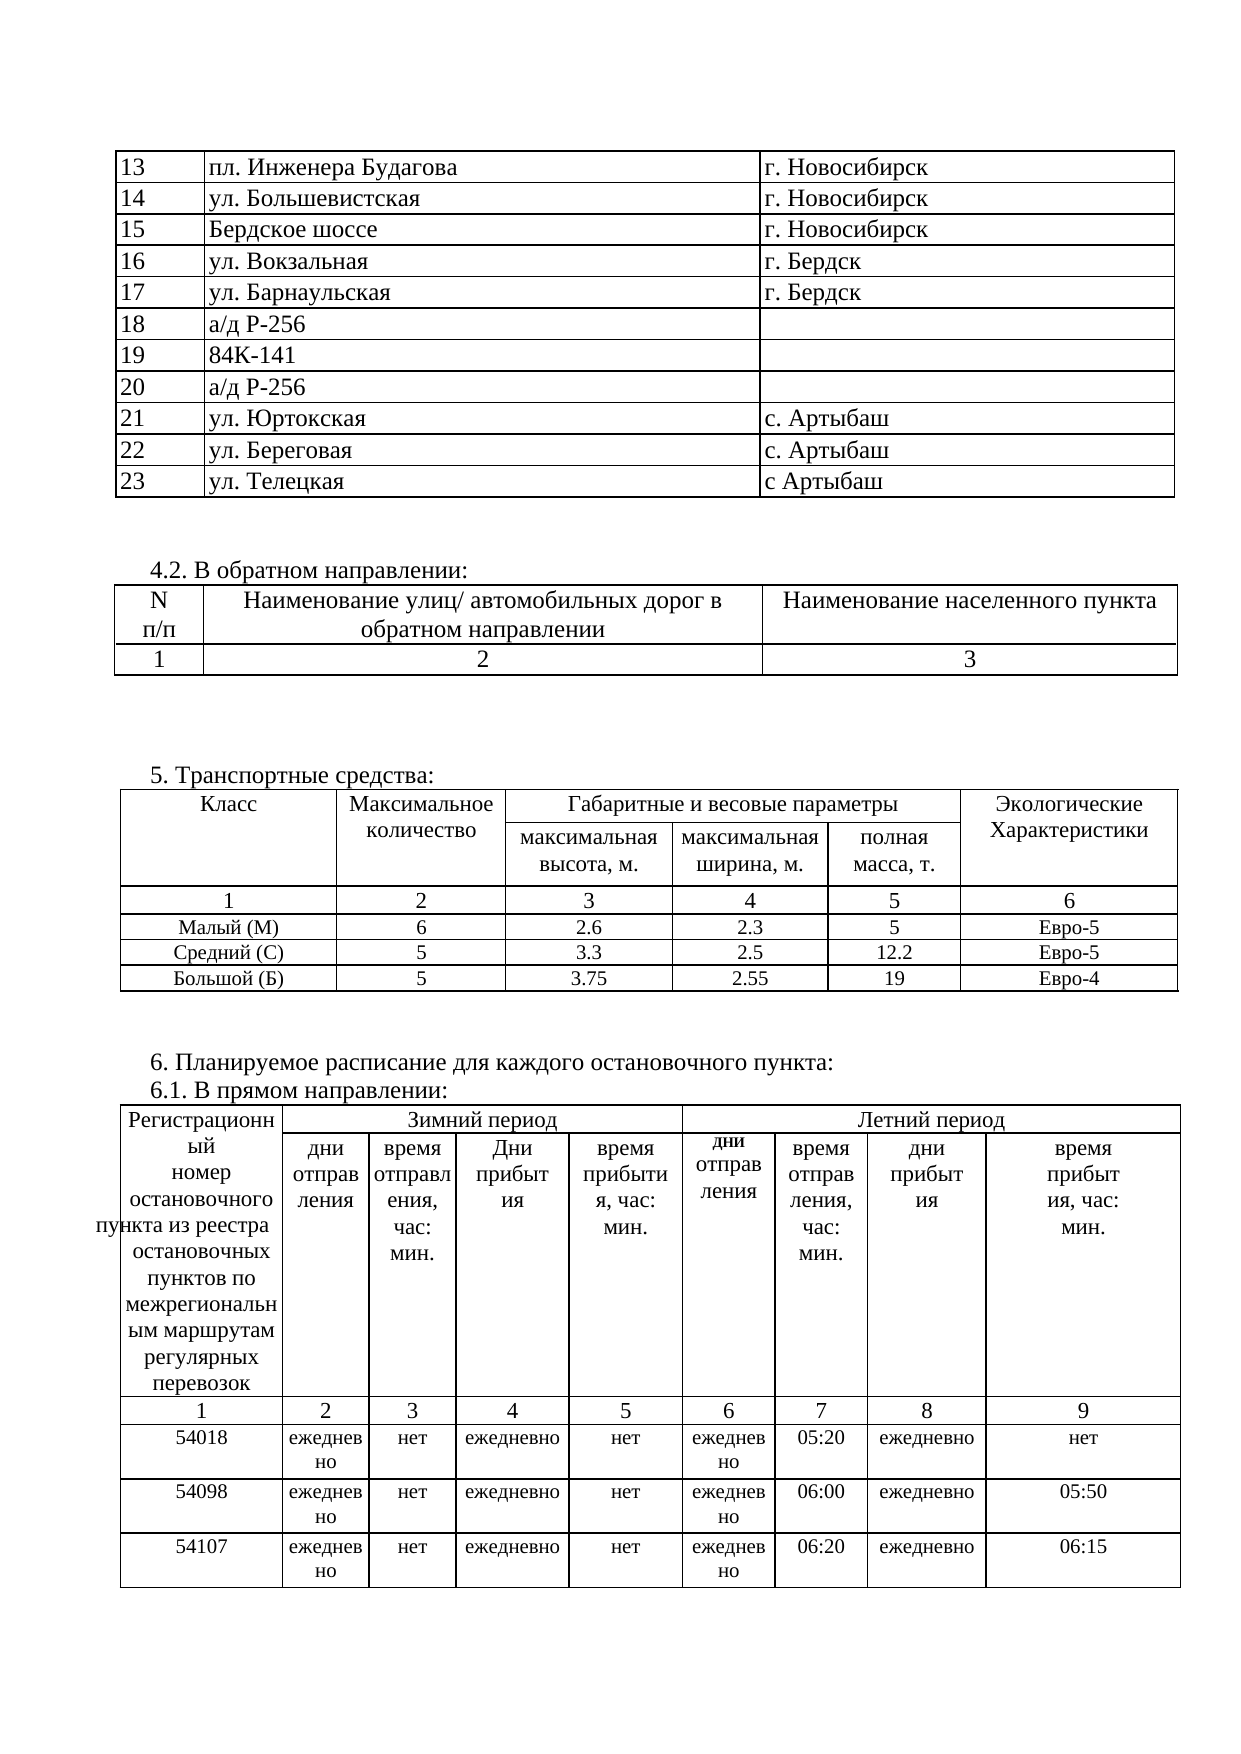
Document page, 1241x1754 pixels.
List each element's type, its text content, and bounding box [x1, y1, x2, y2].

table_cell 1 [115, 644, 203, 674]
table_cell нет [370, 1534, 455, 1587]
table_cell время отправ ления, час: мин. [776, 1134, 867, 1396]
table_header Габаритные и весовые параметры [506, 790, 960, 822]
table_cell 05:50 [987, 1480, 1180, 1532]
table_cell нет [570, 1534, 682, 1587]
table_header Летний период [683, 1106, 1180, 1132]
table_header Наименование населенного пункта [763, 586, 1177, 643]
table_cell ул. Барнаульская [205, 277, 759, 307]
table_cell 4 [673, 887, 827, 913]
table_cell ежедневно [283, 1534, 368, 1587]
table_cell 19 [829, 966, 960, 990]
table_cell время прибыт ия, час: мин. [987, 1134, 1180, 1396]
table_cell 15 [117, 215, 204, 244]
table_cell а/д Р-256 [205, 309, 759, 339]
table_cell 9 [987, 1397, 1180, 1423]
table_cell полная масса, т. [829, 823, 960, 885]
table_cell ул. Юртокская [205, 403, 759, 433]
table_cell 7 [776, 1397, 867, 1423]
table_cell 22 [117, 435, 204, 464]
table_cell г. Новосибирск [761, 152, 1174, 181]
table_cell а/д Р-256 [205, 372, 759, 402]
table_cell 84К-141 [205, 340, 759, 370]
table_cell 2.3 [673, 915, 827, 939]
table_cell 06:20 [776, 1534, 867, 1587]
table_header Максимальное количество [337, 790, 505, 885]
table_cell ежедневно [283, 1425, 368, 1478]
table_cell 19 [117, 340, 204, 370]
table_cell с. Артыбаш [761, 403, 1174, 433]
table_cell 5 [829, 887, 960, 913]
table_cell нет [987, 1425, 1180, 1478]
table_cell ежедневно [868, 1480, 985, 1532]
table_cell 2.6 [506, 915, 672, 939]
table_cell г. Бердск [761, 246, 1174, 276]
table_cell ежедневно [683, 1480, 774, 1532]
table_cell 4 [457, 1397, 568, 1423]
table_cell 12.2 [829, 940, 960, 964]
table_cell 05:20 [776, 1425, 867, 1478]
table_cell ул. Большевистская [205, 183, 759, 213]
table_cell время отправл ения, час: мин. [370, 1134, 455, 1396]
table_cell с. Артыбаш [761, 435, 1174, 464]
table_cell 3.3 [506, 940, 672, 964]
table_cell ежедневно [868, 1425, 985, 1478]
table_cell 06:15 [987, 1534, 1180, 1587]
table_cell 5 [570, 1397, 682, 1423]
table_cell время прибыти я, час: мин. [570, 1134, 682, 1396]
table_cell нет [570, 1480, 682, 1532]
table_cell ежедневно [457, 1480, 568, 1532]
table_cell 17 [117, 277, 204, 307]
text 6.1. В прямом направлении: [150, 1075, 1090, 1104]
table_cell 06:00 [776, 1480, 867, 1532]
table_cell максимальная высота, м. [506, 823, 672, 885]
table_cell 1 [121, 887, 336, 913]
text 5. Транспортные средства: [150, 760, 1090, 788]
table_cell Дни прибыт ия [457, 1134, 568, 1396]
table_cell ежедневно [457, 1425, 568, 1478]
table_cell Малый (М) [121, 915, 336, 939]
table_cell ежедневно [868, 1534, 985, 1587]
table_cell 6 [961, 887, 1177, 913]
table_cell нет [570, 1425, 682, 1478]
table_cell Большой (Б) [121, 966, 336, 990]
table_cell ежедневно [683, 1534, 774, 1587]
table_cell 5 [829, 915, 960, 939]
table_header Зимний период [283, 1106, 682, 1132]
table_cell [761, 340, 1174, 370]
table_header Наименование улиц/ автомобильных дорог в обратном направлении [204, 586, 762, 643]
table_cell 23 [117, 466, 204, 496]
table_cell 8 [868, 1397, 985, 1423]
table_header N п/п [115, 586, 203, 643]
table_cell [761, 372, 1174, 402]
table_cell ежедневно [457, 1534, 568, 1587]
table_cell Бердское шоссе [205, 215, 759, 244]
table_cell дни прибыт ия [868, 1134, 985, 1396]
table_header Экологические Характеристики [961, 790, 1177, 885]
table_cell 13 [117, 152, 204, 181]
table_cell 3 [763, 643, 1177, 674]
table_cell 54098 [121, 1480, 282, 1532]
table_cell 54107 [121, 1534, 282, 1587]
table_cell 3 [506, 887, 672, 913]
table_cell 1 [121, 1397, 282, 1423]
table_cell нет [370, 1480, 455, 1532]
table_cell 6 [683, 1397, 774, 1423]
table_cell 2.55 [673, 966, 827, 990]
table_cell нет [370, 1425, 455, 1478]
table_cell ул. Береговая [205, 435, 759, 464]
table_cell 21 [117, 403, 204, 433]
table_cell [761, 309, 1174, 339]
table_cell 3.75 [506, 966, 672, 990]
table_cell 54018 [121, 1425, 282, 1478]
table_cell ДНИ отправ ления [683, 1134, 774, 1396]
table_cell 2 [283, 1397, 368, 1423]
table_header Регистрационный номер остановочного пункта из реестра остановочных пунктов по межрегиональным маршрутам регулярных перевозок [121, 1106, 282, 1396]
text 4.2. В обратном направлении: [150, 555, 1090, 584]
table_cell г. Бердск [761, 277, 1174, 307]
table_cell Евро-5 [961, 915, 1177, 939]
table_cell ежедневно [683, 1425, 774, 1478]
table_cell 20 [117, 372, 204, 402]
table_cell 14 [117, 183, 204, 213]
table_cell г. Новосибирск [761, 183, 1174, 213]
table_cell с Артыбаш [761, 466, 1174, 496]
table_cell пл. Инженера Будагова [205, 152, 759, 181]
table_cell 18 [117, 309, 204, 339]
table_cell Евро-4 [961, 966, 1177, 990]
text 6. Планируемое расписание для каждого остановочного пункта: [150, 1047, 1090, 1075]
table_header Класс [121, 790, 336, 885]
table_cell ул. Вокзальная [205, 246, 759, 276]
table_cell 5 [337, 940, 505, 964]
table_cell г. Новосибирск [761, 215, 1174, 244]
table_cell 2.5 [673, 940, 827, 964]
table_cell 5 [337, 966, 505, 990]
table_cell 16 [117, 246, 204, 276]
table_cell Евро-5 [961, 940, 1177, 964]
table_cell 6 [337, 915, 505, 939]
table_cell ул. Телецкая [205, 466, 759, 496]
table_cell максимальная ширина, м. [673, 823, 827, 885]
table_cell 2 [204, 645, 762, 674]
table_cell 3 [370, 1397, 455, 1423]
table_cell ежедневно [283, 1480, 368, 1532]
table_cell Средний (С) [121, 940, 336, 964]
table_cell 2 [337, 887, 505, 913]
table_cell дни отправ ления [283, 1134, 368, 1396]
